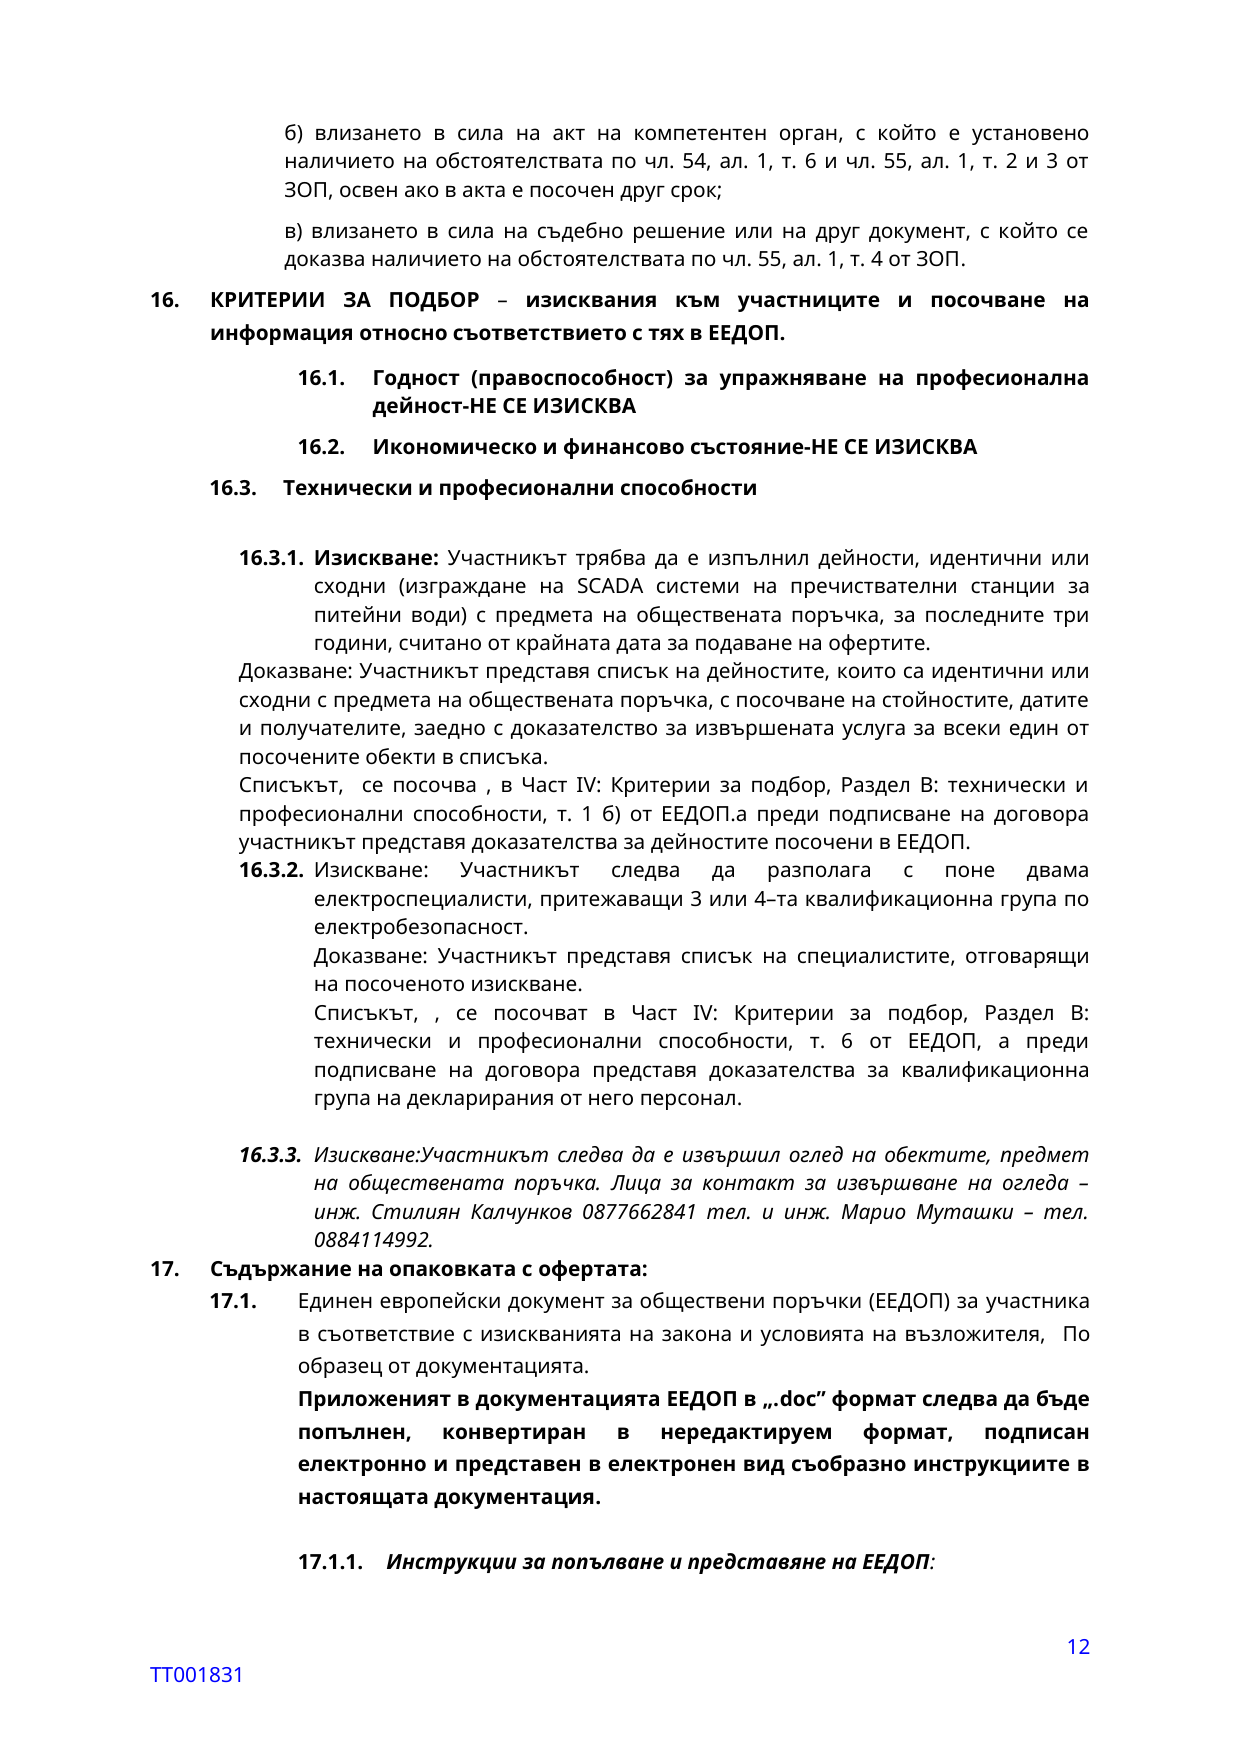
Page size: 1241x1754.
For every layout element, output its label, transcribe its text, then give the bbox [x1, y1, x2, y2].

list Годност (правоспособност) за упражняване на професионална дейност-НЕ СЕ ИЗИСКВА [297, 363, 1090, 420]
text Доказване: Участникът представя списък на дейностите, които са идентични или сходни с предмета на обществената поръчка, с посочване на стойностите, датите и получателите, заедно с доказателство за извършената услуга за всеки един от посочените обекти в списъка. [239, 657, 1090, 770]
list Приложеният в документацията ЕЕДОП в „.doc” формат следва да бъде попълнен, конвертиран в нередактируем формат, подписан електронно и представен в електронен вид съобразно инструкциите в настоящата документация. [298, 1384, 1090, 1510]
list Инструкции за попълване и представяне на ЕЕДОП: [298, 1547, 1090, 1576]
text б) влизането в сила на акт на компетентен орган, с който е установено наличието на обстоятелствата по чл. 54, ал. 1, т. 6 и чл. 55, ал. 1, т. 2 и 3 от ЗОП, освен ако в акта е посочен друг срок; [284, 118, 1090, 203]
text в) влизането в сила на съдебно решение или на друг документ, с който се доказва наличието на обстоятелствата по чл. 55, ал. 1, т. 4 от ЗОП. [284, 216, 1090, 273]
list Изискване: Участникът трябва да е изпълнил дейности, идентични или сходни (изграждане на SCADA системи на пречиствателни станции за питейни води) с предмета на обществената поръчка, за последните три години, считано от крайната дата за подаване на офертите. [239, 543, 1090, 657]
list Изискване: Участникът следва да разполага с поне двама електроспециалисти, притежаващи 3 или 4–та квалификационна група по електробезопасност. [239, 856, 1090, 941]
list Изискване:Участникът следва да е извършил оглед на обектите, предмет на обществената поръчка. Лица за контакт за извършване на огледа – инж. Стилиян Калчунков 0877662841 тел. и инж. Марио Муташки – тел. 0884114992. [239, 1140, 1090, 1254]
text Списъкът, се посочва , в Част IV: Критерии за подбор, Раздел В: технически и професионални способности, т. 1 б) от ЕЕДОП.а преди подписване на договора участникът представя доказателства за дейностите посочени в ЕЕДОП. [239, 770, 1090, 856]
list КРИТЕРИИ ЗА ПОДБОР – изисквания към участниците и посочване на информация относно съответствието с тях в ЕЕДОП. [150, 285, 1090, 346]
list Съдържание на опаковката с офертата: [150, 1254, 1090, 1282]
list Доказване: Участникът представя списък на специалистите, отговарящи на посоченото изискване. [314, 941, 1090, 998]
list Икономическо и финансово състояние-НЕ СЕ ИЗИСКВА [297, 432, 1090, 461]
list Списъкът, , се посочват в Част IV: Критерии за подбор, Раздел В: технически и професионални способности, т. 6 от ЕЕДОП, а преди подписване на договора представя доказателства за квалификационна група на декларирания от него персонал. [314, 998, 1090, 1112]
list Технически и професионални способности [209, 473, 1090, 502]
list Единен европейски документ за обществени поръчки (ЕЕДОП) за участника в съответствие с изискванията на закона и условията на възложителя, По образец от документацията. [209, 1286, 1090, 1380]
